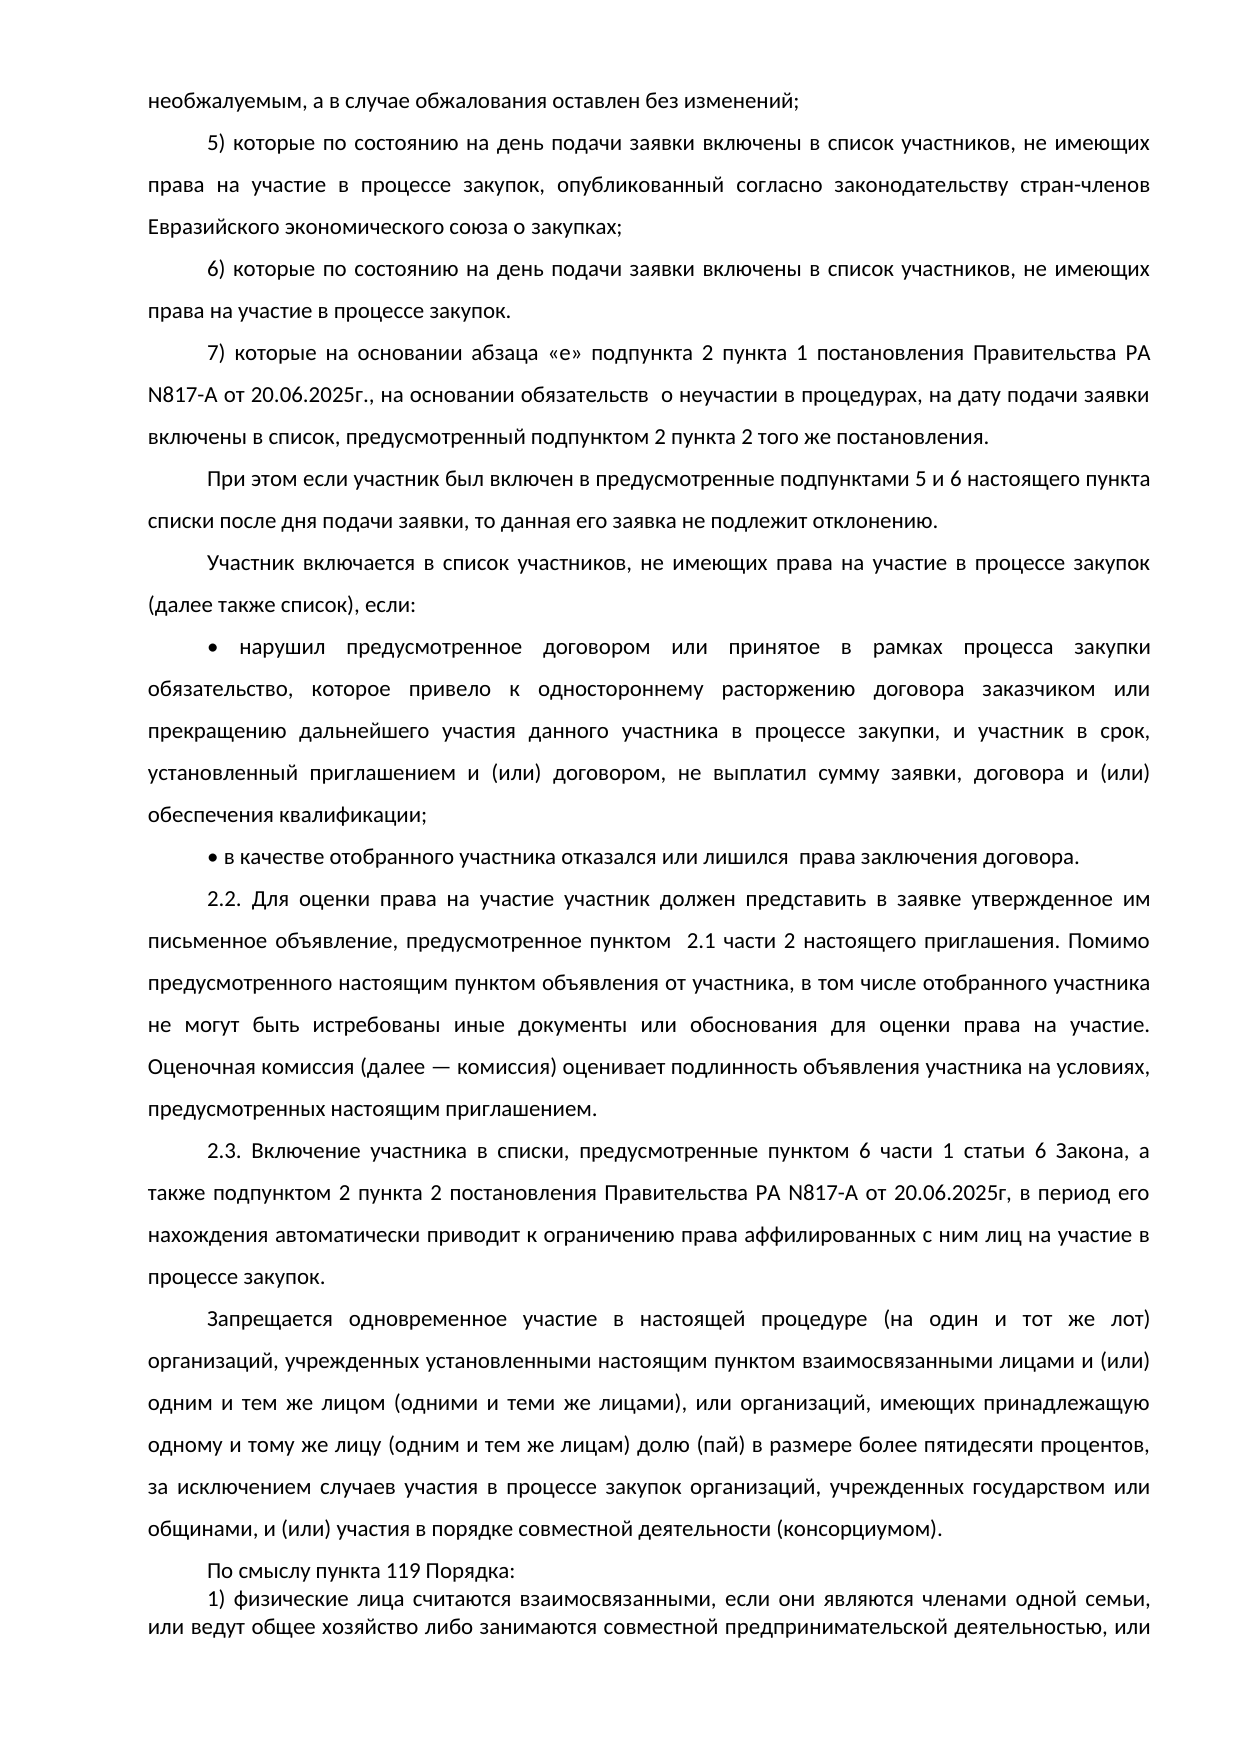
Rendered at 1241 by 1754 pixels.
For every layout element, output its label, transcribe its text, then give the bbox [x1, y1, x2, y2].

text 7) которые на основании абзаца «е» подпункта 2 пункта 1 постановления Правительства РА N817-А от 20.06.2025г., на основании обязательств o неучастии в процедурах, на дату подачи заявки включены в список, предусмотренный подпунктом 2 пункта 2 того же постановления. [148, 338, 1152, 450]
text • нарушил предусмотренное договором или принятое в рамках процесса закупки обязательство, которое привело к одностороннему расторжению договора заказчиком или прекращению дальнейшего участия данного участника в процессе закупки, и участник в срок, установленный приглашением и (или) договором, не выплатил сумму заявки, договора и (или) обеспечения квалификации; [148, 632, 1152, 828]
text При этом если участник был включен в предусмотренные подпунктами 5 и 6 настоящего пункта списки после дня подачи заявки, то данная его заявка не подлежит отклонению. [148, 464, 1152, 534]
text Участник включается в список участников, не имеющих права на участие в процессе закупок (далее также список), если: [148, 548, 1152, 618]
text 2.3. Включение участника в списки, предусмотренные пунктом 6 части 1 статьи 6 Закона, а также подпунктом 2 пункта 2 постановления Правительства РА N817-А от 20.06.2025г, в период его нахождения автоматически приводит к ограничению права аффилированных с ним лиц на участие в процессе закупок. [148, 1136, 1152, 1290]
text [148, 86, 1152, 114]
text 6) которые по состоянию на день подачи заявки включены в список участников, не имеющих права на участие в процессе закупок. [148, 254, 1152, 324]
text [148, 1584, 1152, 1640]
text По смыслу пункта 119 Порядка: [148, 1556, 1152, 1584]
text Запрещается одновременное участие в настоящей процедуре (на один и тот же лот) организаций, учрежденных установленными настоящим пунктом взаимосвязанными лицами и (или) одним и тем же лицом (одними и теми же лицами), или организаций, имеющих принадлежащую одному и тому же лицу (одним и тем же лицам) долю (пай) в размере более пятидесяти процентов, за исключением случаев участия в процессе закупок организаций, учрежденных государством или общинами, и (или) участия в порядке совместной деятельности (консорциумом). [148, 1304, 1152, 1542]
text 5) которые по состоянию на день подачи заявки включены в список участников, не имеющих права на участие в процессе закупок, опубликованный согласно законодательству стран-членов Евразийского экономического союза о закупках; [148, 128, 1152, 240]
text 2.2. Для оценки права на участие участник должен представить в заявке утвержденное им письменное объявление, предусмотренное пунктом 2.1 части 2 настоящего приглашения. Помимо предусмотренного настоящим пунктом объявления от участника, в том числе отобранного участника не могут быть истребованы иные документы или обоснования для оценки права на участие. Оценочная комиссия (далее — комиссия) оценивает подлинность объявления участника на условиях, предусмотренных настоящим приглашением. [148, 884, 1152, 1122]
text • в качестве отобранного участника отказался или лишился права заключения договора. [148, 842, 1152, 870]
